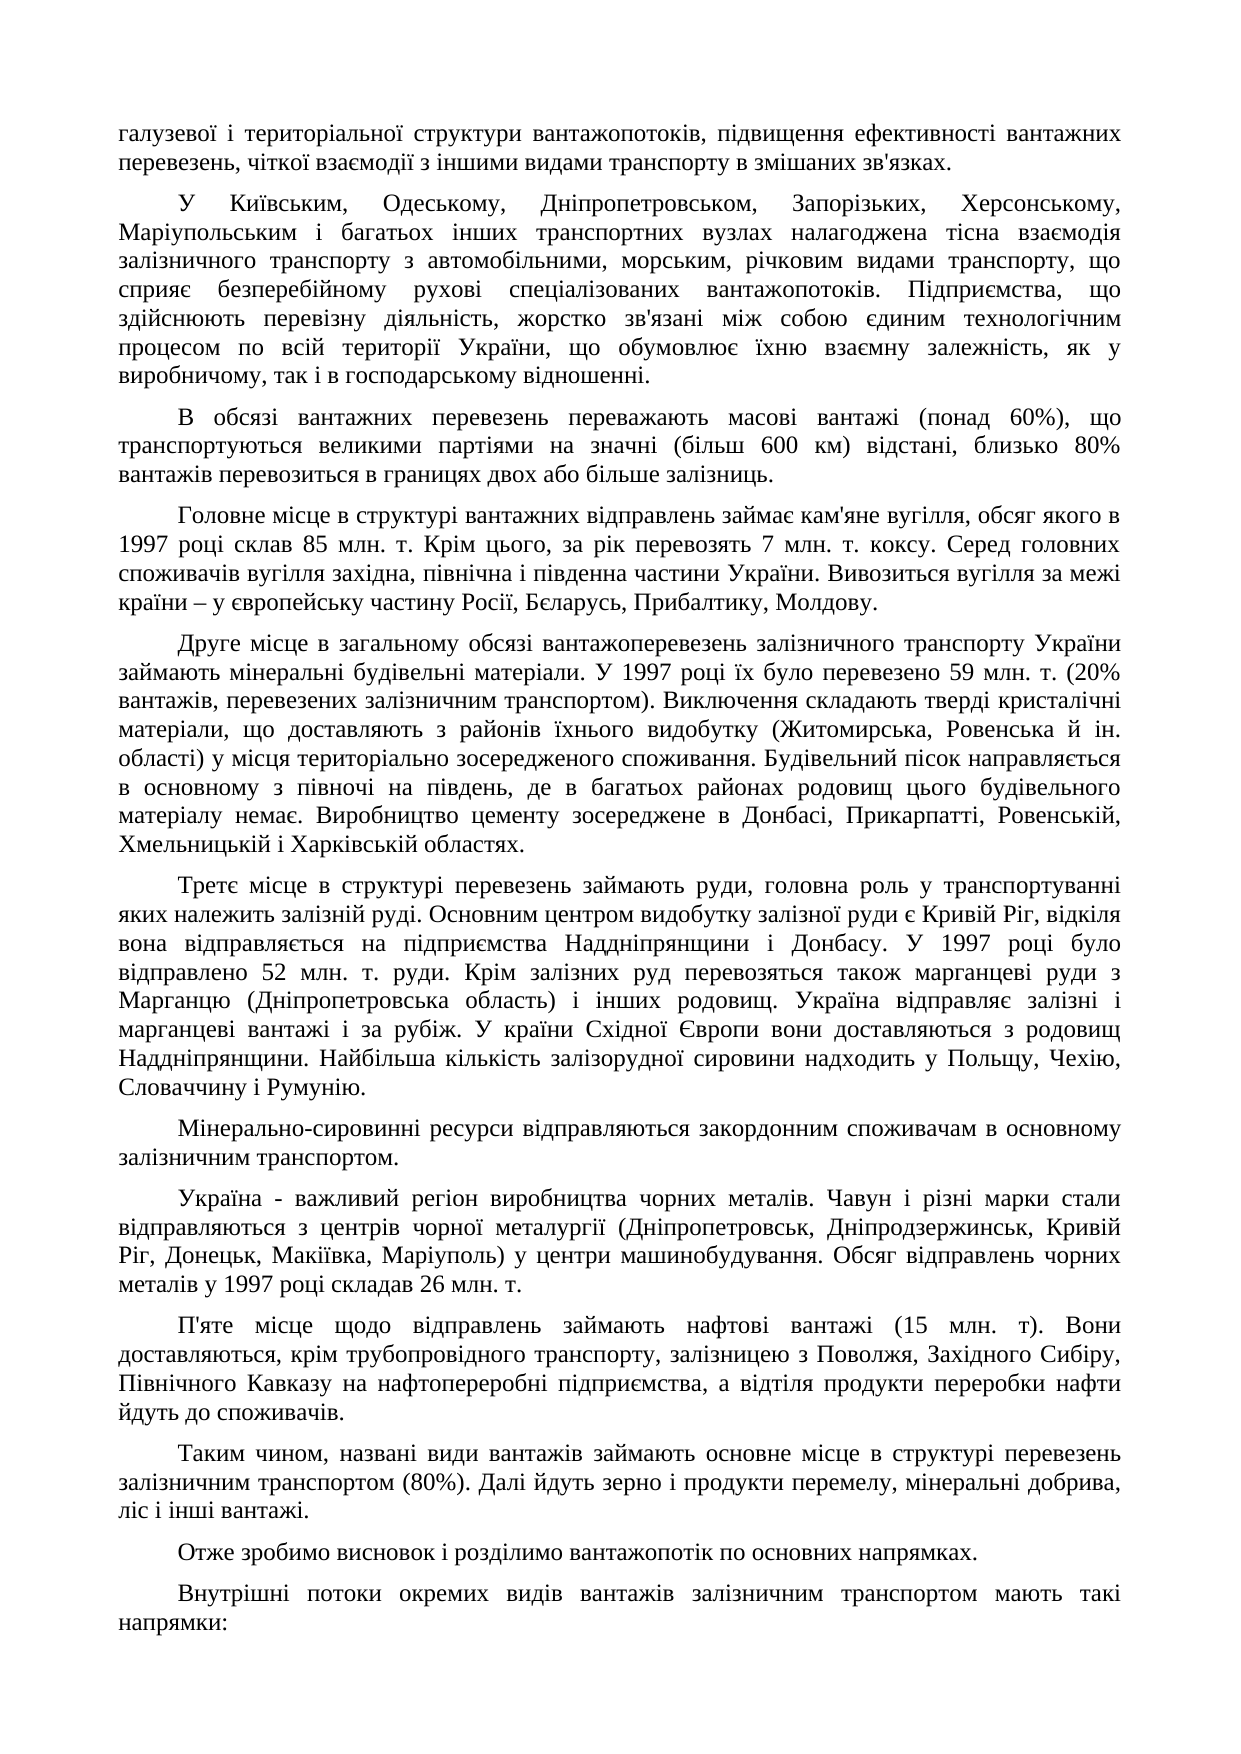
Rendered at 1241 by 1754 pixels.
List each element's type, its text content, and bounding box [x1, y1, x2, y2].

text Отже зробимо висновок і розділимо вантажопотік по основних напрямках. [118, 1537, 1122, 1566]
text Друге місце в загальному обсязі вантажоперевезень залізничного транспорту України займають мінеральні будівельні матеріали. У 1997 році їх було перевезено 59 млн. т. (20% вантажів, перевезених залізничним транспортом). Виключення складають тверді кристалічні матеріали, що доставляють з районів їхнього видобутку (Житомирська, Ровенська й ін. області) у місця територіально зосередженого споживання. Будівельний пісок направляється в основному з півночі на південь, де в багатьох районах родовищ цього будівельного матеріалу немає. Виробництво цементу зосереджене в Донбасі, Прикарпатті, Ровенській, Хмельницькій і Харківській областях. [118, 628, 1122, 858]
text Внутрішні потоки окремих видів вантажів залізничним транспортом мають такі напрямки: [118, 1578, 1122, 1636]
text В обсязі вантажних перевезень переважають масові вантажі (понад 60%), що транспортуються великими партіями на значні (більш 600 км) відстані, близько 80% вантажів перевозиться в границях двох або більше залізниць. [118, 402, 1122, 488]
text Україна - важливий регіон виробництва чорних металів. Чавун і різні марки стали відправляються з центрів чорної металургії (Дніпропетровськ, Дніпродзержинськ, Кривій Ріг, Донецьк, Макіївка, Маріуполь) у центри машинобудування. Обсяг відправлень чорних металів у 1997 році складав 26 млн. т. [118, 1183, 1122, 1298]
text Головне місце в структурі вантажних відправлень займає кам'яне вугілля, обсяг якого в 1997 році склав 85 млн. т. Крім цього, за рік перевозять 7 млн. т. коксу. Серед головних споживачів вугілля західна, північна і південна частини України. Вивозиться вугілля за межі країни – у європейську частину Росії, Бєларусь, Прибалтику, Молдову. [118, 501, 1122, 616]
text П'яте місце щодо відправлень займають нафтові вантажі (15 млн. т). Вони доставляються, крім трубопровідного транспорту, залізницею з Поволжя, Західного Сибіру, Північного Кавказу на нафтопереробні підприємства, а відтіля продукти переробки нафти йдуть до споживачів. [118, 1311, 1122, 1426]
text Таким чином, названі види вантажів займають основне місце в структурі перевезень залізничним транспортом (80%). Далі йдуть зерно і продукти перемелу, мінеральні добрива, ліс і інші вантажі. [118, 1438, 1122, 1524]
text У Київським, Одеському, Дніпропетровськом, Запорізьких, Херсонському, Маріупольським і багатьох інших транспортних вузлах налагоджена тісна взаємодія залізничного транспорту з автомобільними, морським, річковим видами транспорту, що сприяє безперебійному рухові спеціалізованих вантажопотоків. Підприємства, що здійснюють перевізну діяльність, жорстко зв'язані між собою єдиним технологічним процесом по всій території України, що обумовлює їхню взаємну залежність, як у виробничому, так і в господарському відношенні. [118, 188, 1122, 389]
text Третє місце в структурі перевезень займають руди, головна роль у транспортуванні яких належить залізній руді. Основним центром видобутку залізної руди є Кривій Ріг, відкіля вона відправляється на підприємства Наддніпрянщини і Донбасу. У 1997 році було відправлено 52 млн. т. руди. Крім залізних руд перевозяться також марганцеві руди з Марганцю (Дніпропетровська область) і інших родовищ. Україна відправляє залізні і марганцеві вантажі і за рубіж. У країни Східної Європи вони доставляються з родовищ Наддніпрянщини. Найбільша кількість залізорудної сировини надходить у Польщу, Чехію, Словаччину і Румунію. [118, 871, 1122, 1101]
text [118, 118, 1122, 176]
text Мінерально-сировинні ресурси відправляються закордонним споживачам в основному залізничним транспортом. [118, 1113, 1122, 1171]
